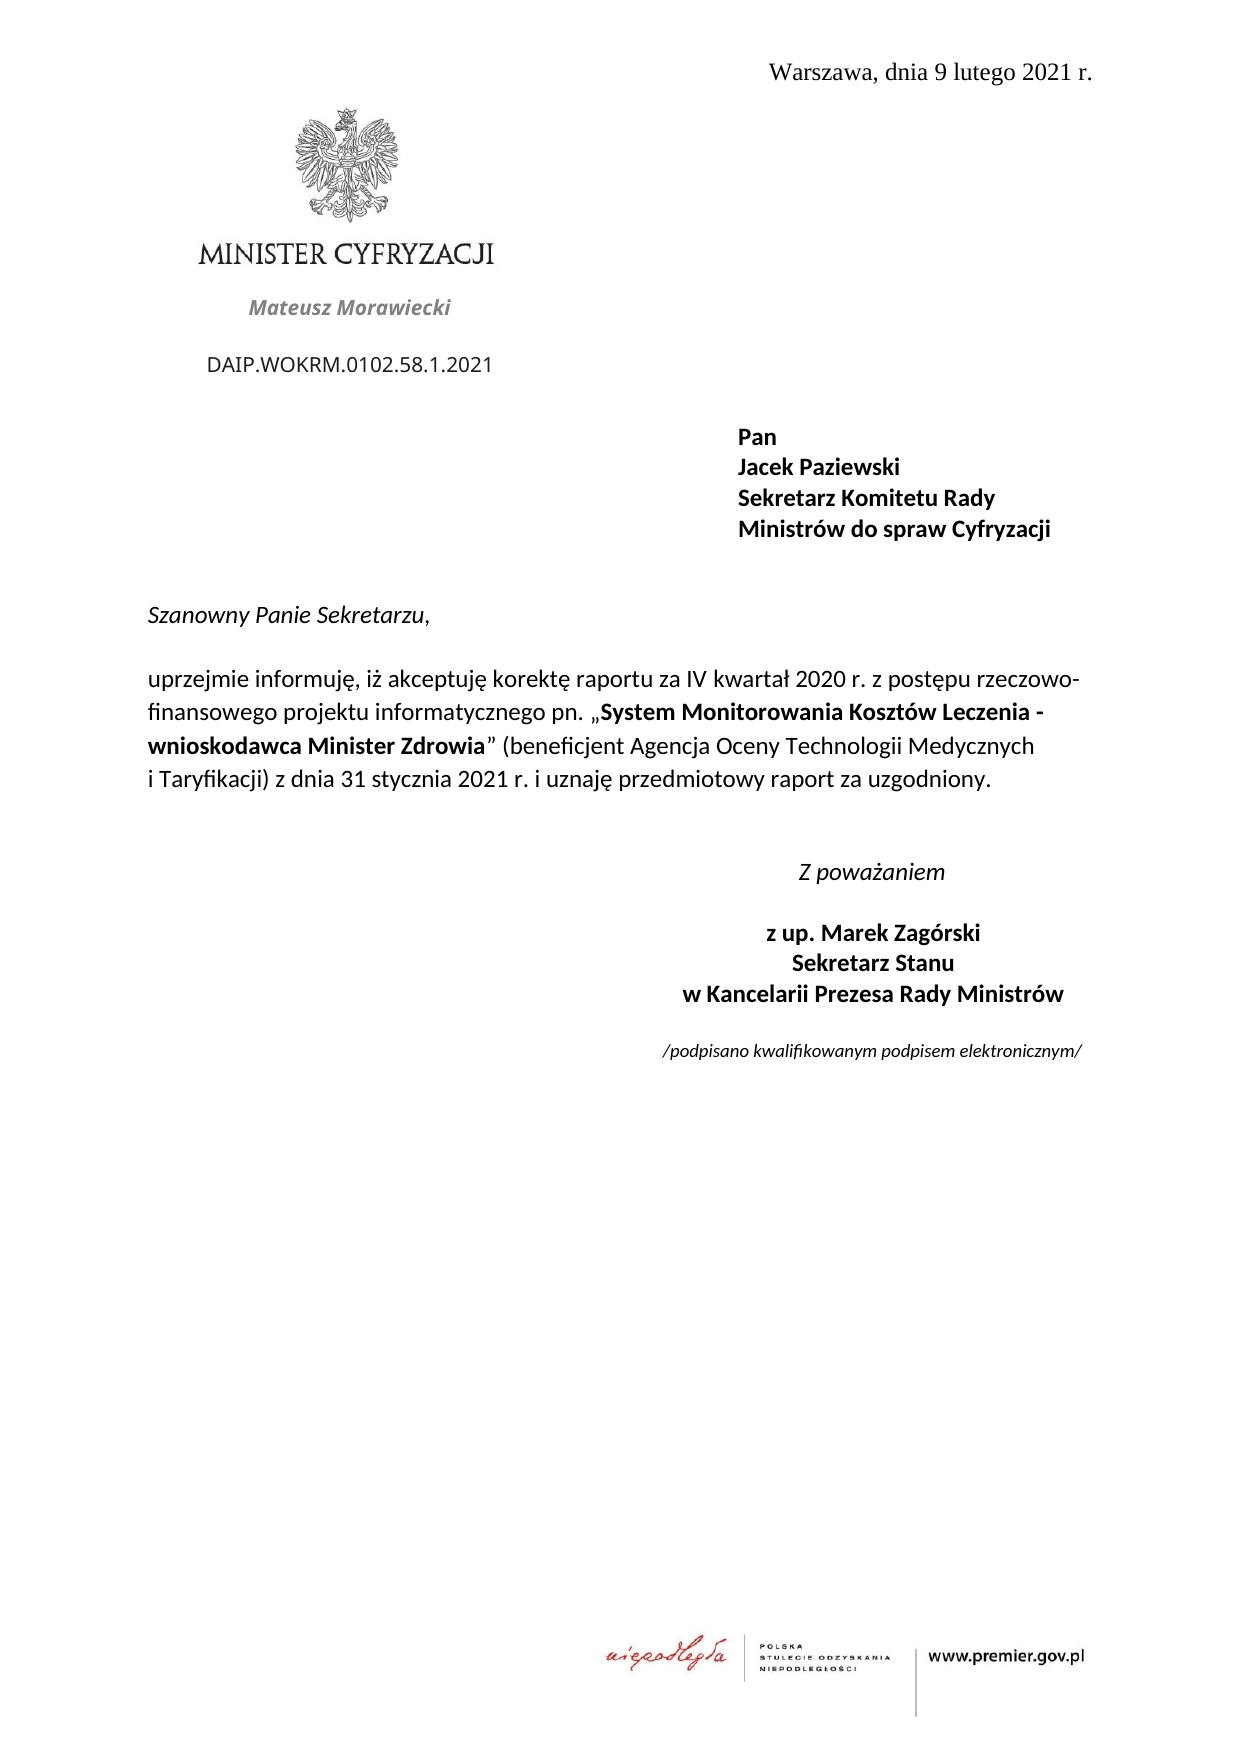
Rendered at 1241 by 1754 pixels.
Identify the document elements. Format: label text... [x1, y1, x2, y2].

text Sekretarz Stanu [654, 947, 1092, 978]
text Pan [664, 421, 1092, 451]
text /podpisano kwalifikowanym podpisem elektronicznym/ [654, 1039, 1092, 1062]
picture [584, 1621, 1088, 1724]
text z up. Marek Zagórski [654, 917, 1092, 947]
text Sekretarz Komitetu Rady [664, 482, 1092, 513]
text Ministrów do spraw Cyfryzacji [664, 513, 1092, 543]
text w Kancelarii Prezesa Rady Ministrów [654, 978, 1092, 1008]
picture [183, 88, 512, 283]
text Z poważaniem [654, 856, 1092, 886]
text Szanowny Panie Sekretarzu, [148, 599, 1092, 629]
text Jacek Paziewski [664, 451, 1092, 482]
text uprzejmie informuję, iż akceptuję korektę raportu za IV kwartał 2020 r. z postępu rzeczowo-finansowego projektu informatycznego pn. „System Monitorowania Kosztów Leczenia - wnioskodawca Minister Zdrowia” (beneficjent Agencja Oceny Technologii Medycznych i Taryfikacji) z dnia 31 stycznia 2021 r. i uznaję przedmiotowy raport za uzgodniony. [148, 663, 1092, 794]
